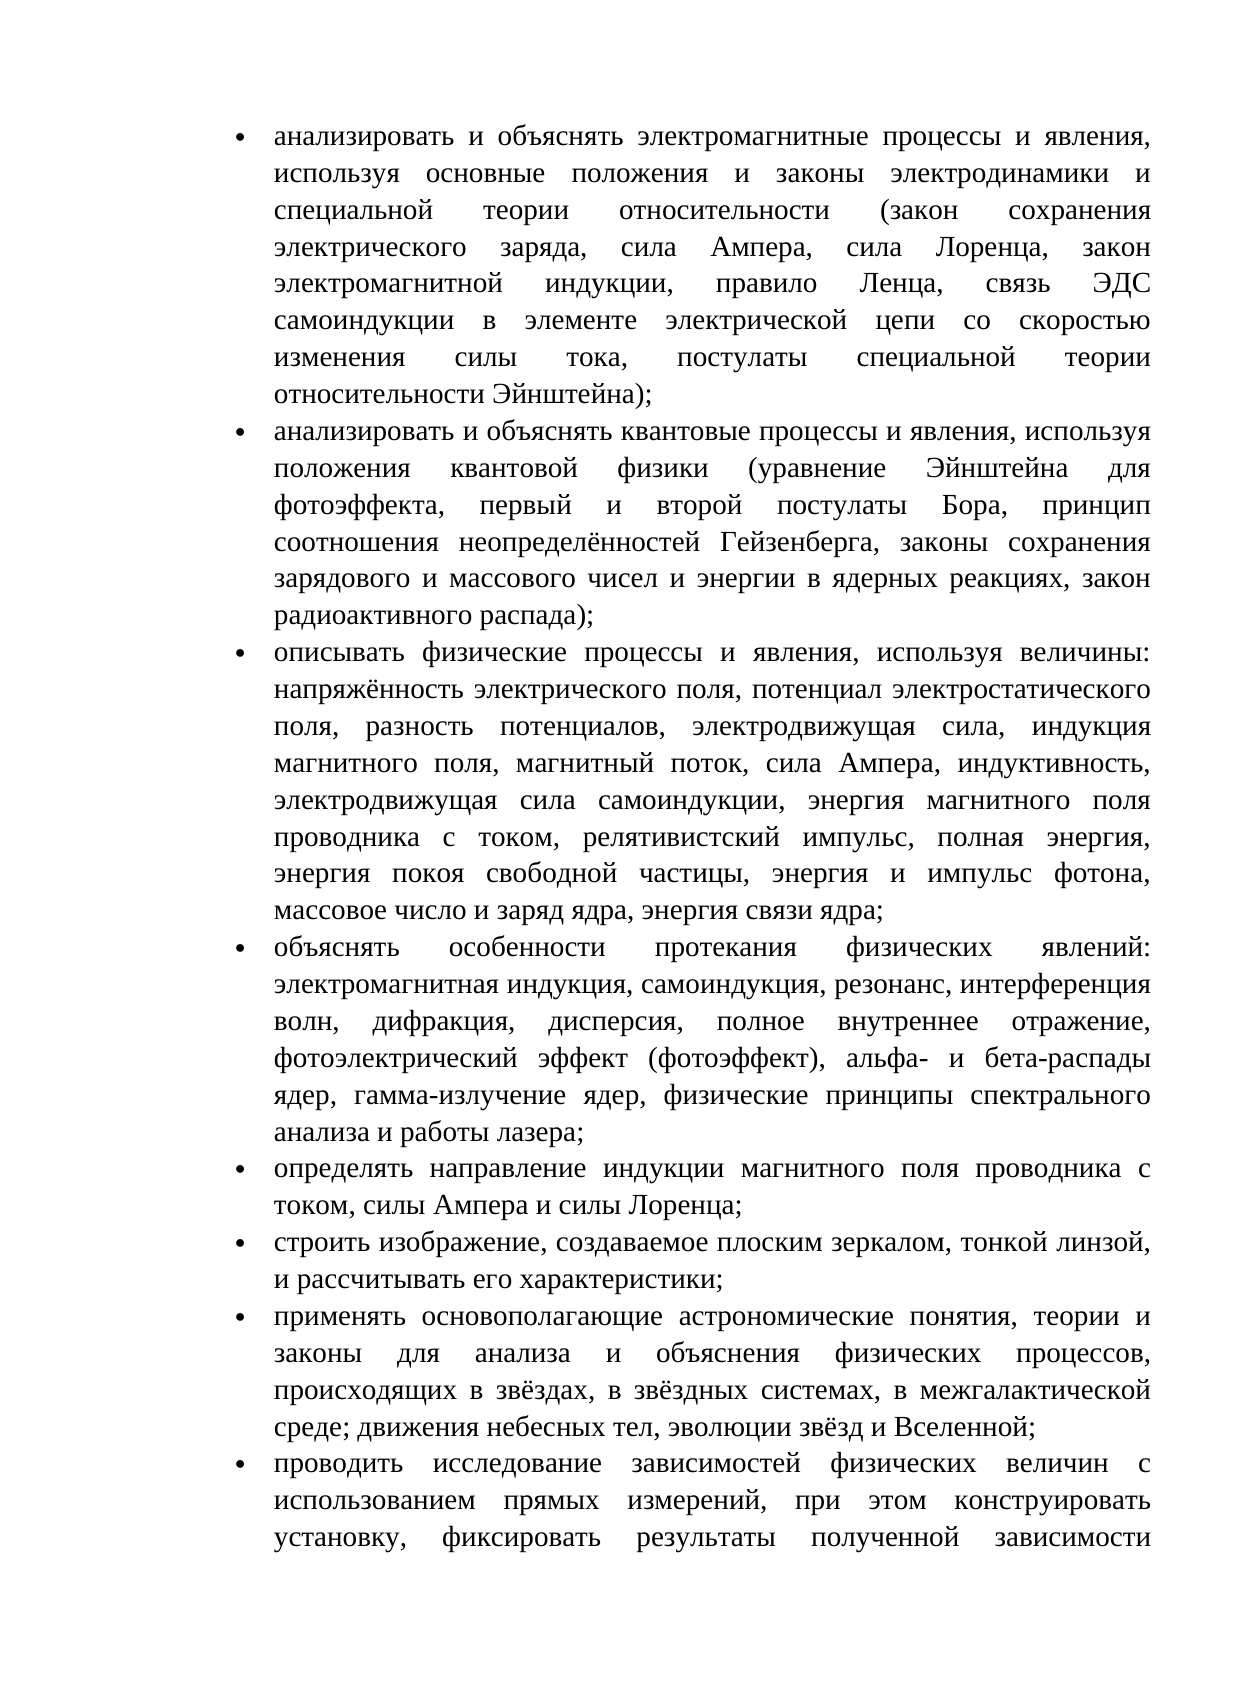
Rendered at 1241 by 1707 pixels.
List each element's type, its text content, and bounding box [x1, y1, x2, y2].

list определять направление индукции магнитного поля проводника с током, силы Ампера и силы Лоренца; [236, 1151, 1152, 1221]
list объяснять особенности протекания физических явлений: электромагнитная индукция, самоиндукция, резонанс, интерференция волн, дифракция, дисперсия, полное внутреннее отражение, фотоэлектрический эффект (фотоэффект), альфа- и бета-распады ядер, гамма-излучение ядер, физические принципы спектрального анализа и работы лазера; [236, 929, 1152, 1147]
list анализировать и объяснять электромагнитные процессы и явления, используя основные положения и законы электродинамики и специальной теории относительности (закон сохранения электрического заряда, сила Ампера, сила Лоренца, закон электромагнитной индукции, правило Ленца, связь ЭДС самоиндукции в элементе электрической цепи со скоростью изменения силы тока, постулаты специальной теории относительности Эйнштейна); [236, 118, 1152, 410]
list строить изображение, создаваемое плоским зеркалом, тонкой линзой, и рассчитывать его характеристики; [236, 1224, 1152, 1295]
list анализировать и объяснять квантовые процессы и явления, используя положения квантовой физики (уравнение Эйнштейна для фотоэффекта, первый и второй постулаты Бора, принцип соотношения неопределённостей Гейзенберга, законы сохранения зарядового и массового чисел и энергии в ядерных реакциях, закон радиоактивного распада); [236, 413, 1152, 631]
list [236, 1446, 1152, 1553]
list описывать физические процессы и явления, используя величины: напряжённость электрического поля, потенциал электростатического поля, разность потенциалов, электродвижущая сила, индукция магнитного поля, магнитный поток, сила Ампера, индуктивность, электродвижущая сила самоиндукции, энергия магнитного поля проводника с током, релятивистский импульс, полная энергия, энергия покоя свободной частицы, энергия и импульс фотона, массовое число и заряд ядра, энергия связи ядра; [236, 634, 1152, 926]
list применять основополагающие астрономические понятия, теории и законы для анализа и объяснения физических процессов, происходящих в звёздах, в звёздных системах, в межгалактической среде; движения небесных тел, эволюции звёзд и Вселенной; [236, 1298, 1152, 1442]
